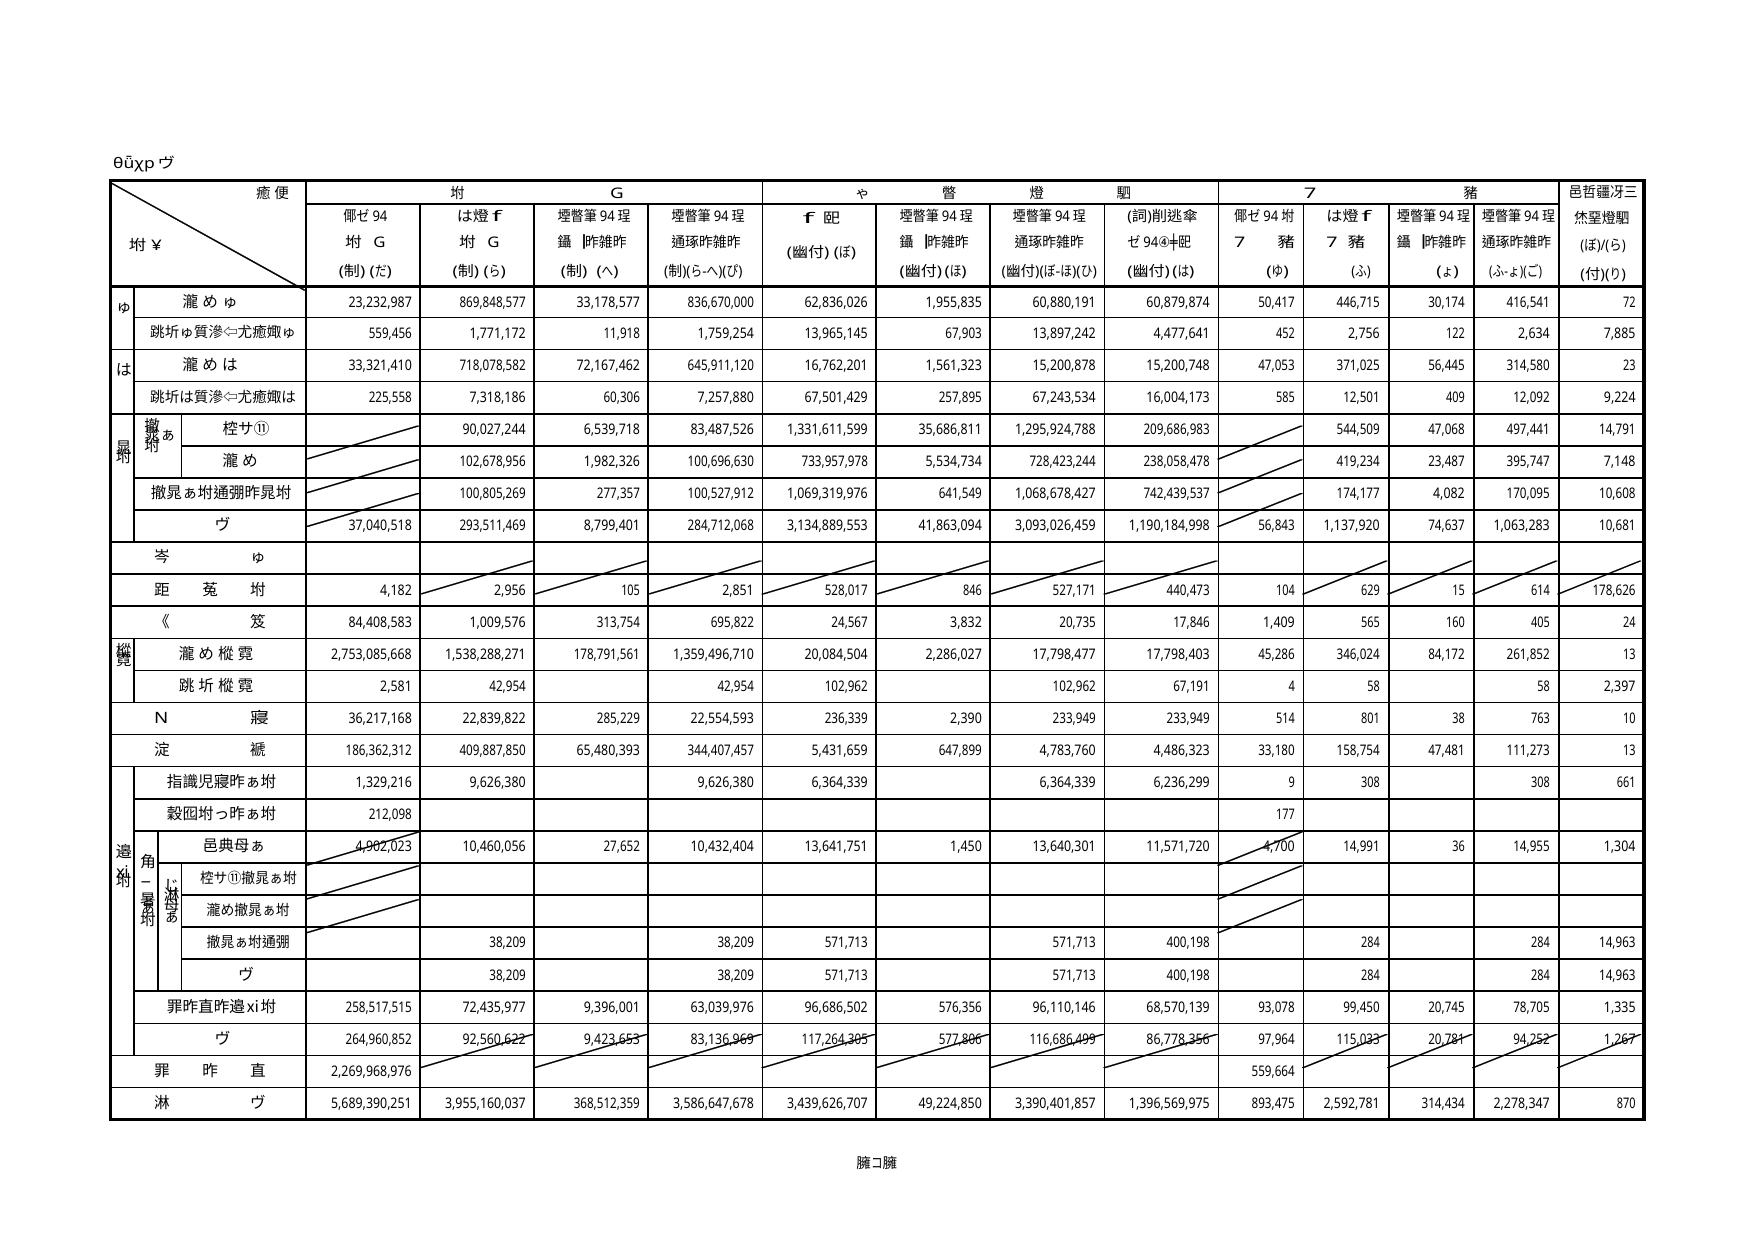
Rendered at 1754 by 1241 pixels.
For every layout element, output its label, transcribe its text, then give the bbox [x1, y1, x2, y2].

table_cell 225,558 [307, 382, 419, 413]
table_cell 92,560,622 [421, 1024, 533, 1054]
table_cell 264,960,852 [307, 1024, 419, 1054]
table_cell [1219, 415, 1303, 445]
table_cell 4 [1219, 671, 1303, 702]
table_cell 1,137,920 [1304, 511, 1388, 541]
table_cell 3,439,626,707 [763, 1088, 875, 1118]
table_cell 22,839,822 [421, 703, 533, 734]
table_cell (詞)削逃傘 ゼ94④╪巸 (幽付) (は) [1105, 205, 1218, 285]
table_cell 100,696,630 [649, 447, 762, 477]
table_cell 6,364,339 [991, 767, 1104, 798]
table_cell 20,084,504 [763, 639, 875, 669]
table_header 癒 便 坿 ¥ [112, 182, 305, 285]
table_cell 3,390,401,857 [991, 1088, 1104, 1118]
table_cell [1105, 543, 1218, 573]
table_cell 94,252 [1475, 1024, 1558, 1054]
table_cell [1560, 1056, 1642, 1087]
table_cell 63,039,976 [649, 992, 762, 1022]
table_cell [535, 1056, 647, 1087]
table_cell [1475, 1056, 1558, 1087]
table_cell [877, 543, 989, 573]
table_cell [1219, 960, 1303, 990]
table_cell [421, 800, 533, 830]
table_cell [1390, 800, 1473, 830]
table_cell [421, 1056, 533, 1087]
table_cell 9,396,001 [535, 992, 647, 1022]
table_cell 104 [1219, 575, 1303, 605]
table_cell 695,822 [649, 607, 762, 637]
table_cell 33,180 [1219, 735, 1303, 766]
table_cell ⻆ - 暑ぁ坿 [135, 832, 157, 990]
table_cell ゅ [112, 288, 133, 349]
table_cell [649, 543, 762, 573]
table_cell 23,232,987 [307, 288, 419, 317]
table_cell 穀囮坿っ昨ぁ坿 [135, 800, 305, 830]
table_cell 指識児寢昨ぁ坿 [135, 767, 305, 798]
table_cell 1,409 [1219, 607, 1303, 637]
table_header G [534, 182, 648, 203]
table_cell 83,136,969 [649, 1024, 762, 1054]
table_cell [1219, 864, 1303, 894]
table_cell 314,580 [1475, 350, 1558, 381]
table_cell 10,681 [1560, 511, 1642, 541]
table_cell 56,445 [1390, 350, 1473, 381]
table_header ゃ 暼 [763, 182, 990, 203]
table_cell [991, 896, 1104, 926]
text 臃コ臃 [82, 1153, 1671, 1173]
table_cell 瀧め撤晁ぁ坿 [182, 896, 305, 926]
table_cell 堙暼筆94珵 通琢昨雑昨 (幽付)(ぼ-ほ)(ひ) [991, 205, 1104, 285]
table_cell 20,745 [1390, 992, 1473, 1022]
table_cell 284,712,068 [649, 511, 762, 541]
table_cell 2,956 [421, 575, 533, 605]
table_cell 《 笈 [112, 607, 305, 637]
table_cell 209,686,983 [1105, 415, 1218, 445]
table_cell 314,434 [1390, 1088, 1473, 1118]
table_cell 416,541 [1475, 288, 1558, 317]
table_cell 74,637 [1390, 511, 1473, 541]
table_cell 86,778,356 [1105, 1024, 1218, 1054]
table_cell 13 [1560, 735, 1642, 766]
table_cell 236,339 [763, 703, 875, 734]
table_cell [649, 896, 762, 926]
table_cell [1390, 543, 1473, 573]
table_cell [991, 1056, 1104, 1087]
table_cell [1219, 896, 1303, 926]
table_cell 58 [1304, 671, 1388, 702]
table_cell [1390, 896, 1473, 926]
table_cell 13,897,242 [991, 318, 1104, 349]
table_cell 15,200,748 [1105, 350, 1218, 381]
table_cell 17,846 [1105, 607, 1218, 637]
table_cell 647,899 [877, 735, 989, 766]
table_cell [1390, 767, 1473, 798]
table_cell 15 [1390, 575, 1473, 605]
table_cell [877, 928, 989, 958]
table_cell 178,791,561 [535, 639, 647, 669]
table_cell 17,798,403 [1105, 639, 1218, 669]
table_cell [307, 479, 419, 509]
table_cell 1,396,569,975 [1105, 1088, 1218, 1118]
table_cell 淀 褫 [112, 735, 305, 766]
table_cell 37,040,518 [307, 511, 419, 541]
table_cell 395,747 [1475, 447, 1558, 477]
table_cell 4,477,641 [1105, 318, 1218, 349]
table_cell 446,715 [1304, 288, 1388, 317]
table_cell [1219, 928, 1303, 958]
table_cell 倻ゼ94 坿 G (制) (だ) [307, 205, 419, 285]
table_cell [1105, 896, 1218, 926]
table_cell [1390, 1056, 1473, 1087]
table_cell [1560, 543, 1642, 573]
table_cell 238,058,478 [1105, 447, 1218, 477]
table_cell 60,879,874 [1105, 288, 1218, 317]
table_cell 440,473 [1105, 575, 1218, 605]
table_cell 258,517,515 [307, 992, 419, 1022]
table_cell 67,191 [1105, 671, 1218, 702]
table_cell 晁坿 [112, 415, 133, 541]
table_cell 9,626,380 [649, 767, 762, 798]
table_cell 72,435,977 [421, 992, 533, 1022]
table_cell 344,407,457 [649, 735, 762, 766]
table_cell 47,481 [1390, 735, 1473, 766]
table_cell 30,174 [1390, 288, 1473, 317]
table_cell 7,885 [1560, 318, 1642, 349]
table_cell 1,982,326 [535, 447, 647, 477]
table_cell 565 [1304, 607, 1388, 637]
table_cell 9,224 [1560, 382, 1642, 413]
table_cell 38,209 [649, 960, 762, 990]
table_header 駟 [1104, 182, 1218, 203]
table_cell [307, 896, 419, 926]
table_cell 78,705 [1475, 992, 1558, 1022]
table_cell 1,069,319,976 [763, 479, 875, 509]
table_cell 571,713 [763, 960, 875, 990]
table_cell [877, 896, 989, 926]
table_cell 90,027,244 [421, 415, 533, 445]
table_cell [1304, 1056, 1388, 1087]
table_cell [307, 960, 419, 990]
table_cell 105 [535, 575, 647, 605]
table_cell 846 [877, 575, 989, 605]
table_cell [1219, 479, 1303, 509]
table_cell 罪 昨 直 [112, 1056, 305, 1087]
table_cell 65,480,393 [535, 735, 647, 766]
table_cell 836,670,000 [649, 288, 762, 317]
table_cell 641,549 [877, 479, 989, 509]
table_cell 堙暼筆94珵 鑷▕昨雑昨 (ょ) [1390, 205, 1473, 285]
table_cell 堙暼筆94珵 鑷▕昨雑昨 (制) (へ) [535, 205, 647, 285]
table_cell 撤晁ぁ坿通弸 [182, 928, 305, 958]
table_cell 撤晁ぁ坿通弸昨晁坿 [135, 479, 305, 509]
table_cell 14,955 [1475, 832, 1558, 862]
table_header 邑哲疆冴三 烋堊燈駟 (ぼ)/(ら) (付)(り) [1560, 182, 1642, 285]
table_cell 10,608 [1560, 479, 1642, 509]
table_cell 14,963 [1560, 928, 1642, 958]
table_cell [1560, 864, 1642, 894]
table_cell 11,918 [535, 318, 647, 349]
table_cell [1390, 864, 1473, 894]
table_cell 4,082 [1390, 479, 1473, 509]
table_cell 23 [1560, 350, 1642, 381]
table_cell 11,571,720 [1105, 832, 1218, 862]
table_cell [535, 767, 647, 798]
table_cell 27,652 [535, 832, 647, 862]
table_cell じ淋母ぁ [159, 864, 181, 990]
table_cell [991, 543, 1104, 573]
table_cell 10,432,404 [649, 832, 762, 862]
table_cell 椌サ⑪撤晁ぁ坿 [182, 864, 305, 894]
table_cell 4,182 [307, 575, 419, 605]
table_cell [1560, 800, 1642, 830]
table_cell 邑典母ぁ [159, 832, 305, 862]
table_cell 邉 ⅺ 坿 [112, 767, 133, 1054]
table_cell [535, 671, 647, 702]
table_header 燈 [990, 182, 1104, 203]
table_cell 56,843 [1219, 511, 1303, 541]
table_cell 117,264,305 [763, 1024, 875, 1054]
table_cell 49,224,850 [877, 1088, 989, 1118]
table_cell 67,243,534 [991, 382, 1104, 413]
table_cell 60,880,191 [991, 288, 1104, 317]
table_cell 728,423,244 [991, 447, 1104, 477]
table_cell 3,093,026,459 [991, 511, 1104, 541]
table_header 7 [1219, 182, 1389, 203]
table_cell [877, 671, 989, 702]
table_cell [649, 800, 762, 830]
table_cell 72,167,462 [535, 350, 647, 381]
table_header [307, 182, 420, 203]
table_cell 撤晁ぁ坿 [135, 415, 181, 477]
table_cell ヴ [135, 1024, 305, 1054]
table_cell [1219, 447, 1303, 477]
text θǖχpヴ [113, 148, 1673, 174]
table_cell 瀧 め は [135, 350, 305, 381]
table_cell 1,190,184,998 [1105, 511, 1218, 541]
table_cell 1,267 [1560, 1024, 1642, 1054]
table_cell 9 [1219, 767, 1303, 798]
table_cell 116,686,499 [991, 1024, 1104, 1054]
table_cell 233,949 [991, 703, 1104, 734]
table_cell 33,321,410 [307, 350, 419, 381]
table_cell 277,357 [535, 479, 647, 509]
table_cell 1,359,496,710 [649, 639, 762, 669]
table_cell [535, 800, 647, 830]
table_cell は [112, 350, 133, 413]
table_cell 72 [1560, 288, 1642, 317]
table_cell f 巸 (幽付) (ぼ) [763, 205, 875, 285]
table_cell [535, 960, 647, 990]
table_cell 102,678,956 [421, 447, 533, 477]
table_cell 763 [1475, 703, 1558, 734]
table_cell 12,501 [1304, 382, 1388, 413]
table_cell 528,017 [763, 575, 875, 605]
table_cell ヴ [135, 511, 305, 541]
table_cell 10 [1560, 703, 1642, 734]
table_cell 661 [1560, 767, 1642, 798]
table_cell 4,902,023 [307, 832, 419, 862]
table_cell 97,964 [1219, 1024, 1303, 1054]
table_cell [1475, 864, 1558, 894]
table_cell 14,991 [1304, 832, 1388, 862]
table_cell 96,110,146 [991, 992, 1104, 1022]
table_cell 24 [1560, 607, 1642, 637]
table_cell 60,306 [535, 382, 647, 413]
table_cell N 寢 [112, 703, 305, 734]
table_header 豬 [1389, 182, 1558, 203]
table_cell 571,713 [763, 928, 875, 958]
table_cell 170,095 [1475, 479, 1558, 509]
table_cell [1560, 896, 1642, 926]
table_cell 2,851 [649, 575, 762, 605]
table_cell 9,423,653 [535, 1024, 647, 1054]
table_cell 堙暼筆94珵 鑷▕昨雑昨 (幽付) (ほ) [877, 205, 989, 285]
table_cell 10,460,056 [421, 832, 533, 862]
table_cell 6,236,299 [1105, 767, 1218, 798]
table_cell 5,689,390,251 [307, 1088, 419, 1118]
table_cell 2,269,968,976 [307, 1056, 419, 1087]
table_cell 257,895 [877, 382, 989, 413]
table_cell 102,962 [991, 671, 1104, 702]
table_cell 淋 ヴ [112, 1088, 305, 1118]
table_cell 42,954 [649, 671, 762, 702]
table_cell [307, 543, 419, 573]
table_cell 742,439,537 [1105, 479, 1218, 509]
table_cell 47,068 [1390, 415, 1473, 445]
table_cell 83,487,526 [649, 415, 762, 445]
table_cell 285,229 [535, 703, 647, 734]
table_cell 14,963 [1560, 960, 1642, 990]
table_cell 178,626 [1560, 575, 1642, 605]
table_cell [421, 864, 533, 894]
table_cell [1475, 896, 1558, 926]
table_cell [1304, 896, 1388, 926]
table_cell [763, 800, 875, 830]
table_cell [1390, 671, 1473, 702]
table_cell 419,234 [1304, 447, 1388, 477]
table_cell [763, 864, 875, 894]
table_cell [1304, 543, 1388, 573]
table_cell 284 [1475, 960, 1558, 990]
table_cell [307, 928, 419, 958]
table_cell 14,791 [1560, 415, 1642, 445]
table_cell 100,527,912 [649, 479, 762, 509]
table_cell 614 [1475, 575, 1558, 605]
table_cell 2,634 [1475, 318, 1558, 349]
table_cell 2,756 [1304, 318, 1388, 349]
table_cell 罪昨直昨邉ⅺ坿 [135, 992, 305, 1022]
table_cell [877, 767, 989, 798]
table_cell 99,450 [1304, 992, 1388, 1022]
table_cell 186,362,312 [307, 735, 419, 766]
table_cell 284 [1304, 960, 1388, 990]
table_cell [1304, 864, 1388, 894]
table_cell 36 [1390, 832, 1473, 862]
table_cell は燈f 7 豬 (ふ) [1304, 205, 1388, 285]
table_cell 7,318,186 [421, 382, 533, 413]
table_cell 160 [1390, 607, 1473, 637]
table_cell は燈f 坿 G (制) (ら) [421, 205, 533, 285]
table_cell 308 [1304, 767, 1388, 798]
table_cell 158,754 [1304, 735, 1388, 766]
table_cell 13,640,301 [991, 832, 1104, 862]
table_cell 13,641,751 [763, 832, 875, 862]
table_cell [991, 800, 1104, 830]
table_cell [1475, 543, 1558, 573]
table_cell 2,286,027 [877, 639, 989, 669]
table_cell 1,771,172 [421, 318, 533, 349]
table_cell 3,586,647,678 [649, 1088, 762, 1118]
table_cell 20,735 [991, 607, 1104, 637]
table_header [648, 182, 762, 203]
table_cell 514 [1219, 703, 1303, 734]
table_cell [307, 415, 419, 445]
table_cell [1390, 960, 1473, 990]
table_cell 岑 ゅ [112, 543, 305, 573]
table_cell 2,581 [307, 671, 419, 702]
table_cell [877, 864, 989, 894]
table_cell 4,486,323 [1105, 735, 1218, 766]
table_cell 497,441 [1475, 415, 1558, 445]
table_cell 718,078,582 [421, 350, 533, 381]
table_cell 4,700 [1219, 832, 1303, 862]
table_cell 585 [1219, 382, 1303, 413]
table_cell 893,475 [1219, 1088, 1303, 1118]
table_cell 7,148 [1560, 447, 1642, 477]
table_cell 24,567 [763, 607, 875, 637]
table_cell 樅霓 [112, 639, 133, 702]
table_cell 527,171 [991, 575, 1104, 605]
table_cell 9,626,380 [421, 767, 533, 798]
table_cell 堙暼筆94珵 通琢昨雑昨 (ふ-ょ)(ご) [1475, 205, 1558, 285]
table_cell 倻ゼ94坿 7 豬 (ゆ) [1219, 205, 1303, 285]
table_cell [877, 960, 989, 990]
table_cell [1219, 543, 1303, 573]
table_cell 1,450 [877, 832, 989, 862]
table_cell 559,456 [307, 318, 419, 349]
table_cell [763, 1056, 875, 1087]
table_cell 111,273 [1475, 735, 1558, 766]
table_cell 284 [1475, 928, 1558, 958]
table_cell [649, 864, 762, 894]
table_cell 62,836,026 [763, 288, 875, 317]
table_cell [421, 896, 533, 926]
table_cell 1,295,924,788 [991, 415, 1104, 445]
table_cell 5,431,659 [763, 735, 875, 766]
table_cell 67,903 [877, 318, 989, 349]
table_cell 15,200,878 [991, 350, 1104, 381]
table_cell 瀧 め 樅 霓 [135, 639, 305, 669]
table_cell 576,356 [877, 992, 989, 1022]
table_cell 20,781 [1390, 1024, 1473, 1054]
table_cell [763, 896, 875, 926]
table_cell 4,783,760 [991, 735, 1104, 766]
table_cell 58 [1475, 671, 1558, 702]
table_cell 1,304 [1560, 832, 1642, 862]
table_cell [307, 447, 419, 477]
table_cell [535, 543, 647, 573]
table_cell 38,209 [421, 928, 533, 958]
table_cell [877, 800, 989, 830]
table_cell 8,799,401 [535, 511, 647, 541]
table_cell 174,177 [1304, 479, 1388, 509]
table_cell 102,962 [763, 671, 875, 702]
table_cell 5,534,734 [877, 447, 989, 477]
table_cell 801 [1304, 703, 1388, 734]
table_cell 115,033 [1304, 1024, 1388, 1054]
table_cell 33,178,577 [535, 288, 647, 317]
table_header 坿 [420, 182, 534, 203]
table_cell [1390, 928, 1473, 958]
table_cell 跳圻は質滲⇦尤癒娵は [135, 382, 305, 413]
table_cell 212,098 [307, 800, 419, 830]
table_cell 233,949 [1105, 703, 1218, 734]
table_cell 13,965,145 [763, 318, 875, 349]
table_cell 544,509 [1304, 415, 1388, 445]
table_cell 2,278,347 [1475, 1088, 1558, 1118]
table_cell 452 [1219, 318, 1303, 349]
table_cell 1,538,288,271 [421, 639, 533, 669]
table_cell [1105, 864, 1218, 894]
table_cell 45,286 [1219, 639, 1303, 669]
table_cell 405 [1475, 607, 1558, 637]
table_cell 42,954 [421, 671, 533, 702]
table_cell 7,257,880 [649, 382, 762, 413]
table_cell 409,887,850 [421, 735, 533, 766]
table_cell 1,068,678,427 [991, 479, 1104, 509]
table_cell 1,331,611,599 [763, 415, 875, 445]
table_cell [535, 928, 647, 958]
table_cell 22,554,593 [649, 703, 762, 734]
table_cell 559,664 [1219, 1056, 1303, 1087]
table_cell 瀧 め [182, 447, 305, 477]
table_cell 400,198 [1105, 928, 1218, 958]
table_cell [535, 864, 647, 894]
table_cell 50,417 [1219, 288, 1303, 317]
table_cell [1105, 800, 1218, 830]
table_cell [1304, 800, 1388, 830]
table_cell [1475, 800, 1558, 830]
table_cell 733,957,978 [763, 447, 875, 477]
table_cell 409 [1390, 382, 1473, 413]
table_cell 629 [1304, 575, 1388, 605]
table_cell 645,911,120 [649, 350, 762, 381]
table_cell 16,004,173 [1105, 382, 1218, 413]
table_cell 41,863,094 [877, 511, 989, 541]
table_cell 跳 圻 樅 霓 [135, 671, 305, 702]
table_cell [991, 864, 1104, 894]
table_cell 距 菟 坿 [112, 575, 305, 605]
table_cell 3,134,889,553 [763, 511, 875, 541]
table_cell 35,686,811 [877, 415, 989, 445]
table_cell 1,335 [1560, 992, 1642, 1022]
table_cell 67,501,429 [763, 382, 875, 413]
table_cell 284 [1304, 928, 1388, 958]
table_cell 1,561,323 [877, 350, 989, 381]
table_cell 368,512,359 [535, 1088, 647, 1118]
table_cell 261,852 [1475, 639, 1558, 669]
table_cell 371,025 [1304, 350, 1388, 381]
table_cell [307, 864, 419, 894]
table_cell 93,078 [1219, 992, 1303, 1022]
table_cell 100,805,269 [421, 479, 533, 509]
table_cell 6,539,718 [535, 415, 647, 445]
table_cell 17,798,477 [991, 639, 1104, 669]
table_cell 36,217,168 [307, 703, 419, 734]
table_cell 椌サ⑪ [182, 415, 305, 445]
table_cell 瀧 め ゅ [135, 288, 305, 317]
table_cell 12,092 [1475, 382, 1558, 413]
table_cell 571,713 [991, 960, 1104, 990]
table_cell 346,024 [1304, 639, 1388, 669]
table_cell 96,686,502 [763, 992, 875, 1022]
table_cell 23,487 [1390, 447, 1473, 477]
table_cell 400,198 [1105, 960, 1218, 990]
table_cell 38,209 [649, 928, 762, 958]
table_cell [421, 543, 533, 573]
table_cell 13 [1560, 639, 1642, 669]
table_cell 1,759,254 [649, 318, 762, 349]
table_cell [1105, 1056, 1218, 1087]
table_cell 3,955,160,037 [421, 1088, 533, 1118]
table_cell ヴ [182, 960, 305, 990]
table_cell 38 [1390, 703, 1473, 734]
table_cell 跳圻ゅ質滲⇦尤癒娵ゅ [135, 318, 305, 349]
table_cell 堙暼筆94珵 通琢昨雑昨 (制)(ら-へ)(ぴ) [649, 205, 762, 285]
table_cell [763, 543, 875, 573]
table_cell 308 [1475, 767, 1558, 798]
table_cell [535, 896, 647, 926]
table_cell 68,570,139 [1105, 992, 1218, 1022]
table_cell 1,063,283 [1475, 511, 1558, 541]
table_cell 16,762,201 [763, 350, 875, 381]
table_cell 38,209 [421, 960, 533, 990]
table_cell 2,390 [877, 703, 989, 734]
table_cell 577,806 [877, 1024, 989, 1054]
table_cell 869,848,577 [421, 288, 533, 317]
table_cell [649, 1056, 762, 1087]
table_cell 571,713 [991, 928, 1104, 958]
table_cell 870 [1560, 1088, 1642, 1118]
table_cell 1,329,216 [307, 767, 419, 798]
table_cell 1,009,576 [421, 607, 533, 637]
table_cell 84,172 [1390, 639, 1473, 669]
table_cell 293,511,469 [421, 511, 533, 541]
table_cell 2,592,781 [1304, 1088, 1388, 1118]
table_cell 84,408,583 [307, 607, 419, 637]
table_cell 313,754 [535, 607, 647, 637]
table_cell 6,364,339 [763, 767, 875, 798]
table_cell 2,753,085,668 [307, 639, 419, 669]
table_cell 1,955,835 [877, 288, 989, 317]
table_cell 177 [1219, 800, 1303, 830]
table_cell 47,053 [1219, 350, 1303, 381]
table_cell [877, 1056, 989, 1087]
table_cell 122 [1390, 318, 1473, 349]
table_cell 3,832 [877, 607, 989, 637]
table_cell 2,397 [1560, 671, 1642, 702]
